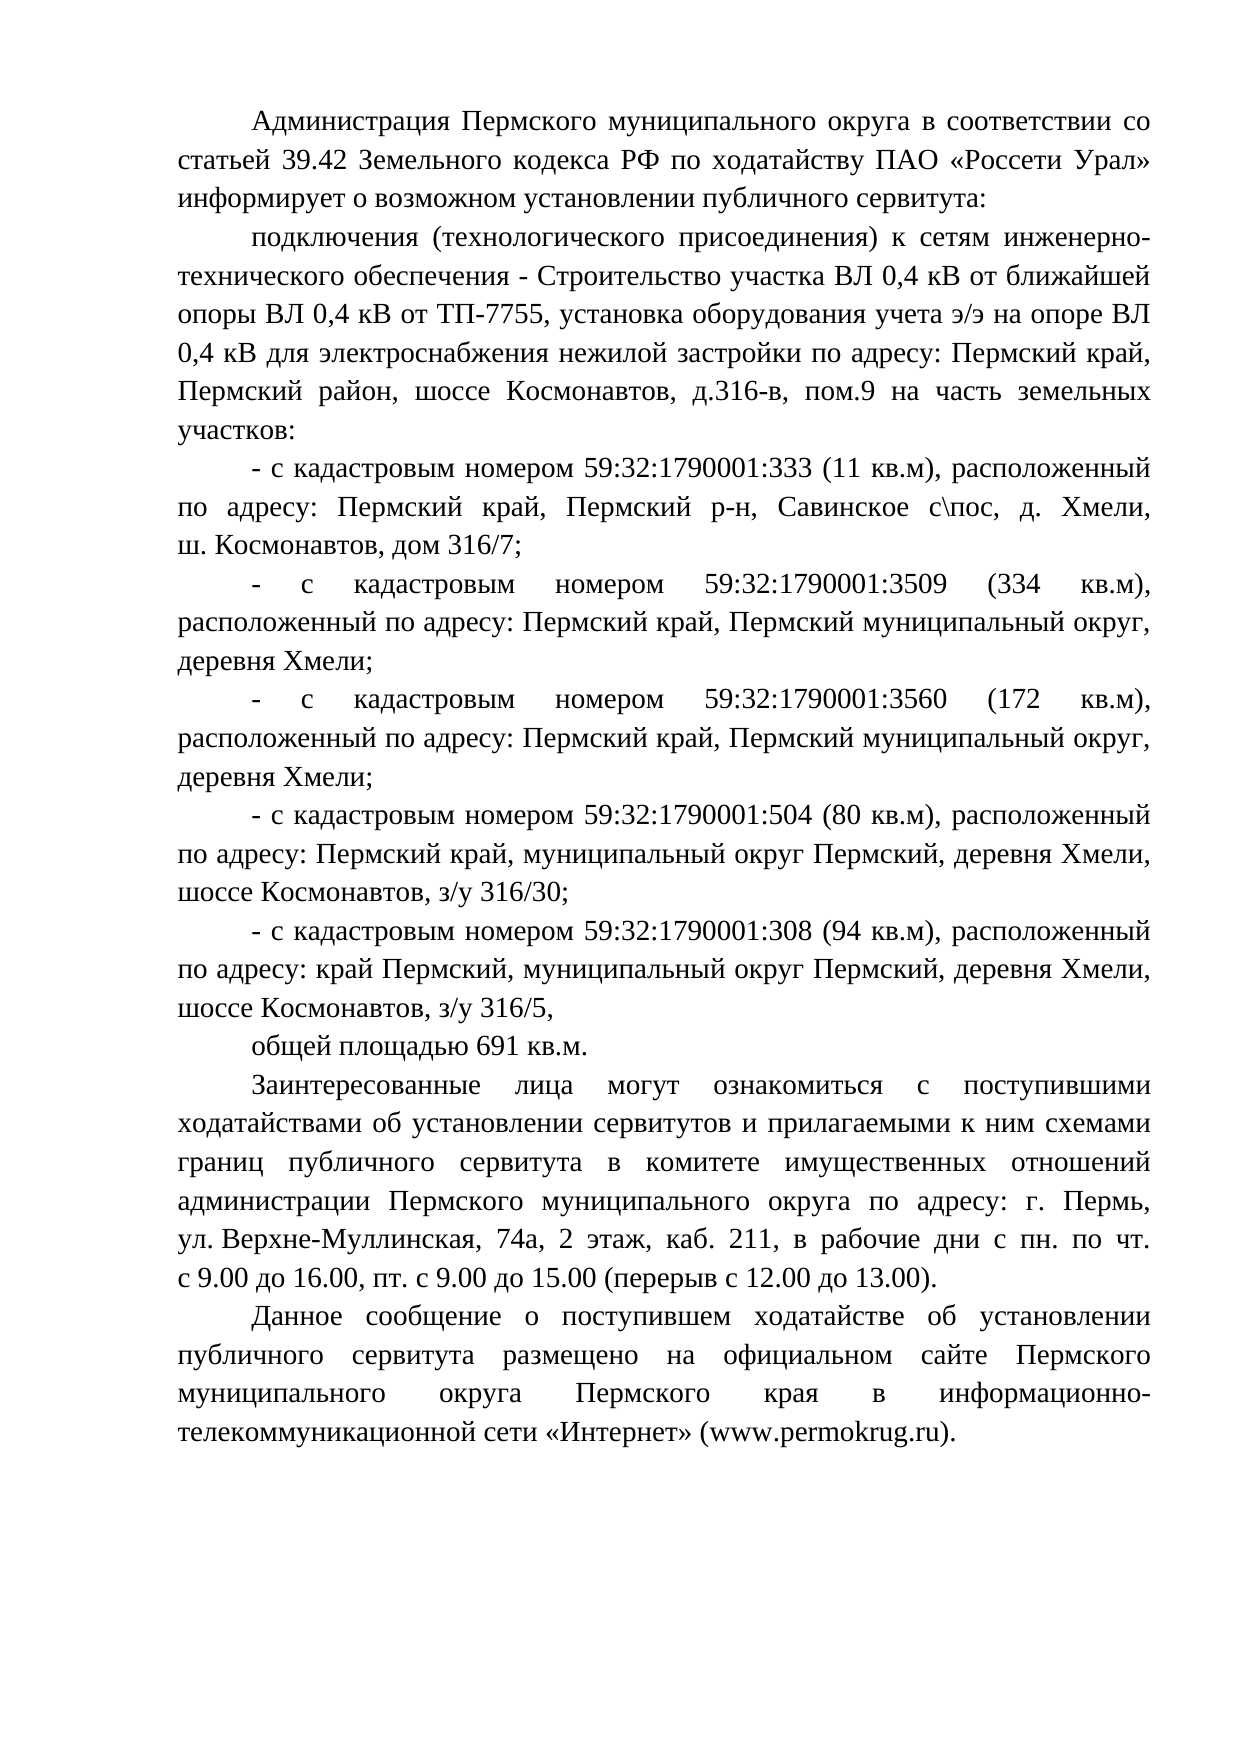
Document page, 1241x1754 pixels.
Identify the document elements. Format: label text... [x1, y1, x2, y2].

list - с кадастровым номером 59:32:1790001:308 (94 кв.м), расположенный по адресу: край Пермский, муниципальный округ Пермский, деревня Хмели, шоссе Космонавтов, з/у 316/5, [177, 913, 1152, 1023]
text Данное сообщение о поступившем ходатайстве об установлении публичного сервитута размещено на официальном сайте Пермского муниципального округа Пермского края в информационно-телекоммуникационной сети «Интернет» (www.permokrug.ru). [177, 1298, 1152, 1447]
list - с кадастровым номером 59:32:1790001:3509 (334 кв.м), расположенный по адресу: Пермский край, Пермский муниципальный округ, деревня Хмели; [177, 566, 1152, 677]
list - с кадастровым номером 59:32:1790001:504 (80 кв.м), расположенный по адресу: Пермский край, муниципальный округ Пермский, деревня Хмели, шоссе Космонавтов, з/у 316/30; [177, 797, 1152, 908]
list общей площадью 691 кв.м. [177, 1028, 1152, 1062]
list подключения (технологического присоединения) к сетям инженерно-технического обеспечения - Строительство участка ВЛ 0,4 кВ от ближайшей опоры ВЛ 0,4 кВ от ТП-7755, установка оборудования учета э/э на опоре ВЛ 0,4 кВ для электроснабжения нежилой застройки по адресу: Пермский край, Пермский район, шоссе Космонавтов, д.316-в, пом.9 на часть земельных участков: [177, 219, 1152, 445]
list - с кадастровым номером 59:32:1790001:3560 (172 кв.м), расположенный по адресу: Пермский край, Пермский муниципальный округ, деревня Хмели; [177, 682, 1152, 792]
list - с кадастровым номером 59:32:1790001:333 (11 кв.м), расположенный по адресу: Пермский край, Пермский р-н, Савинское с\пос, д. Хмели, ш. Космонавтов, дом 316/7; [177, 450, 1152, 561]
text Администрация Пермского муниципального округа в соответствии со статьей 39.42 Земельного кодекса РФ по ходатайству ПАО «Россети Урал» информирует о возможном установлении публичного сервитута: [177, 103, 1152, 214]
list Заинтересованные лица могут ознакомиться с поступившими ходатайствами об установлении сервитутов и прилагаемыми к ним схемами границ публичного сервитута в комитете имущественных отношений администрации Пермского муниципального округа по адресу: г. Пермь, ул. Верхне-Муллинская, 74а, 2 этаж, каб. 211, в рабочие дни с пн. по чт. с 9.00 до 16.00, пт. с 9.00 до 15.00 (перерыв с 12.00 до 13.00). [177, 1067, 1152, 1293]
